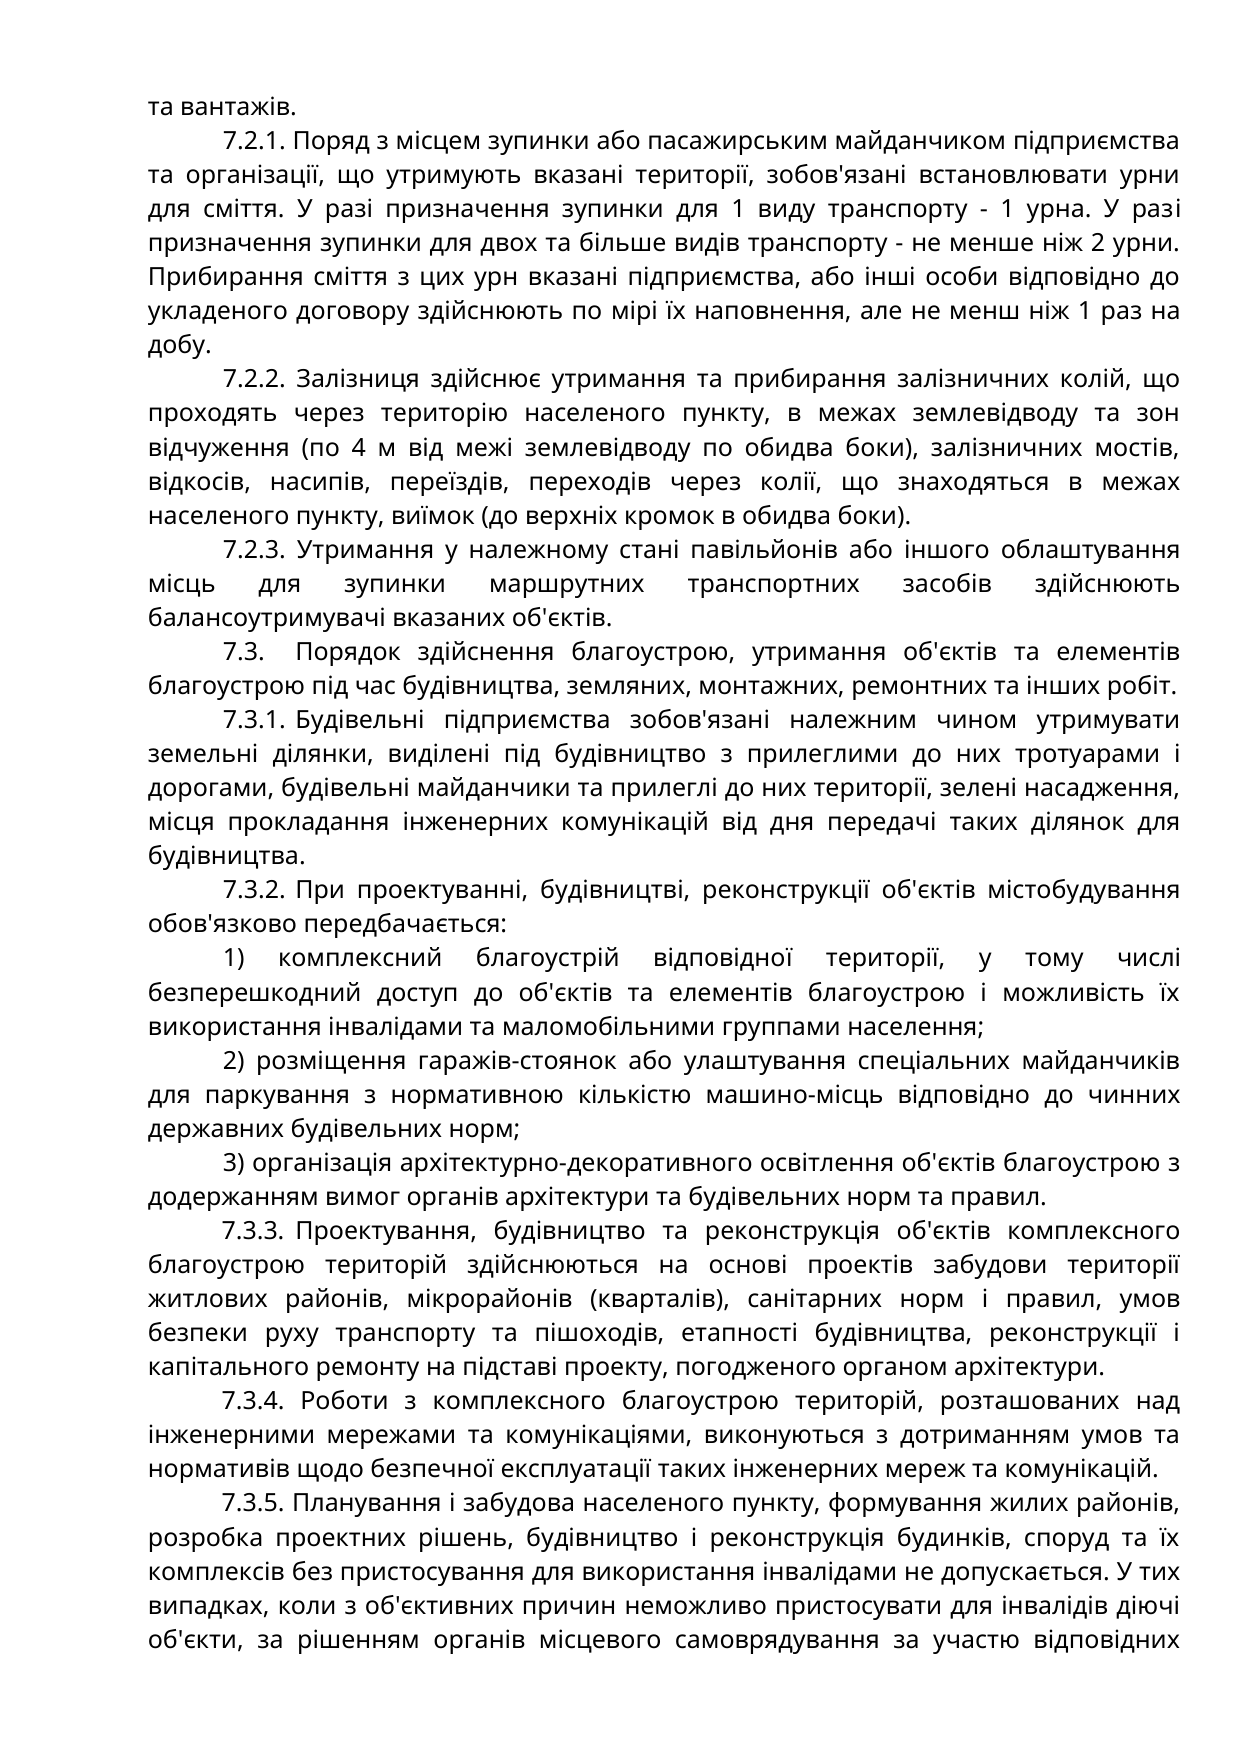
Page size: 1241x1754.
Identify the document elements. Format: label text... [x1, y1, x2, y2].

text 3) організація архітектурно-декоративного освітлення об'єктів благоустрою з додержанням вимог органів архітектури та будівельних норм та правил. [148, 1144, 1181, 1213]
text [148, 1485, 1181, 1655]
text 2) розміщення гаражів-стоянок або улаштування спеціальних майданчиків для паркування з нормативною кількістю машино-місць відповідно до чинних державних будівельних норм; [148, 1042, 1181, 1144]
text 7.3.2. При проектуванні, будівництві, реконструкції об'єктів містобудування обов'язково передбачається: [148, 872, 1181, 940]
text 7.3. Порядок здійснення благоустрою, утримання об'єктів та елементів благоустрою під час будівництва, земляних, монтажних, ремонтних та інших робіт. [148, 633, 1181, 702]
text 1) комплексний благоустрій відповідної території, у тому числі безперешкодний доступ до об'єктів та елементів благоустрою і можливість їх використання інвалідами та маломобільними группами населення; [148, 940, 1181, 1042]
text 7.2.2. Залізниця здійснює утримання та прибирання залізничних колій, що проходять через територію населеного пункту, в межах землевідводу та зон відчуження (по від межі землевідводу по обидва боки), залізничних мостів, відкосів, насипів, переїздів, переходів через колії, що знаходяться в межах населеного пункту, виїмок (до верхніх кромок в обидва боки). [148, 361, 1181, 531]
text 7.3.3. Проектування, будівництво та реконструкція об'єктів комплексного благоустрою територій здійснюються на основі проектів забудови території житлових районів, мікрорайонів (кварталів), санітарних норм і правил, умов безпеки руху транспорту та пішоходів, етапності будівництва, реконструкції і капітального ремонту на підставі проекту, погодженого органом архітектури. [148, 1213, 1181, 1383]
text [148, 88, 1181, 123]
text 7.2.3. Утримання у належному стані павільйонів або іншого облаштування місць для зупинки маршрутних транспортних засобів здійснюють балансоутримувачі вказаних об'єктів. [148, 531, 1181, 633]
text 7.3.4. Роботи з комплексного благоустрою територій, розташованих над інженерними мережами та комунікаціями, виконуються з дотриманням умов та нормативів щодо безпечної експлуатації таких інженерних мереж та комунікацій. [148, 1383, 1181, 1485]
text 7.3.1. Будівельні підприємства зобов'язані належним чином утримувати земельні ділянки, виділені під будівництво з прилеглими до них тротуарами і дорогами, будівельні майданчики та прилеглі до них території, зелені насадження, місця прокладання інженерних комунікацій від дня передачі таких ділянок для будівництва. [148, 702, 1181, 872]
text 7.2.1. Поряд з місцем зупинки або пасажирським майданчиком підприємства та організації, що утримують вказані території, зобов'язані встановлювати урни для сміття. У разі призначення зупинки для 1 виду транспорту - 1 урна. У разі призначення зупинки для двох та більше видів транспорту - не менше ніж 2 урни. Прибирання сміття з цих урн вказані підприємства, або інші особи відповідно до укладеного договору здійснюють по мірі їх наповнення, але не менш ніж 1 раз на добу. [148, 123, 1181, 361]
